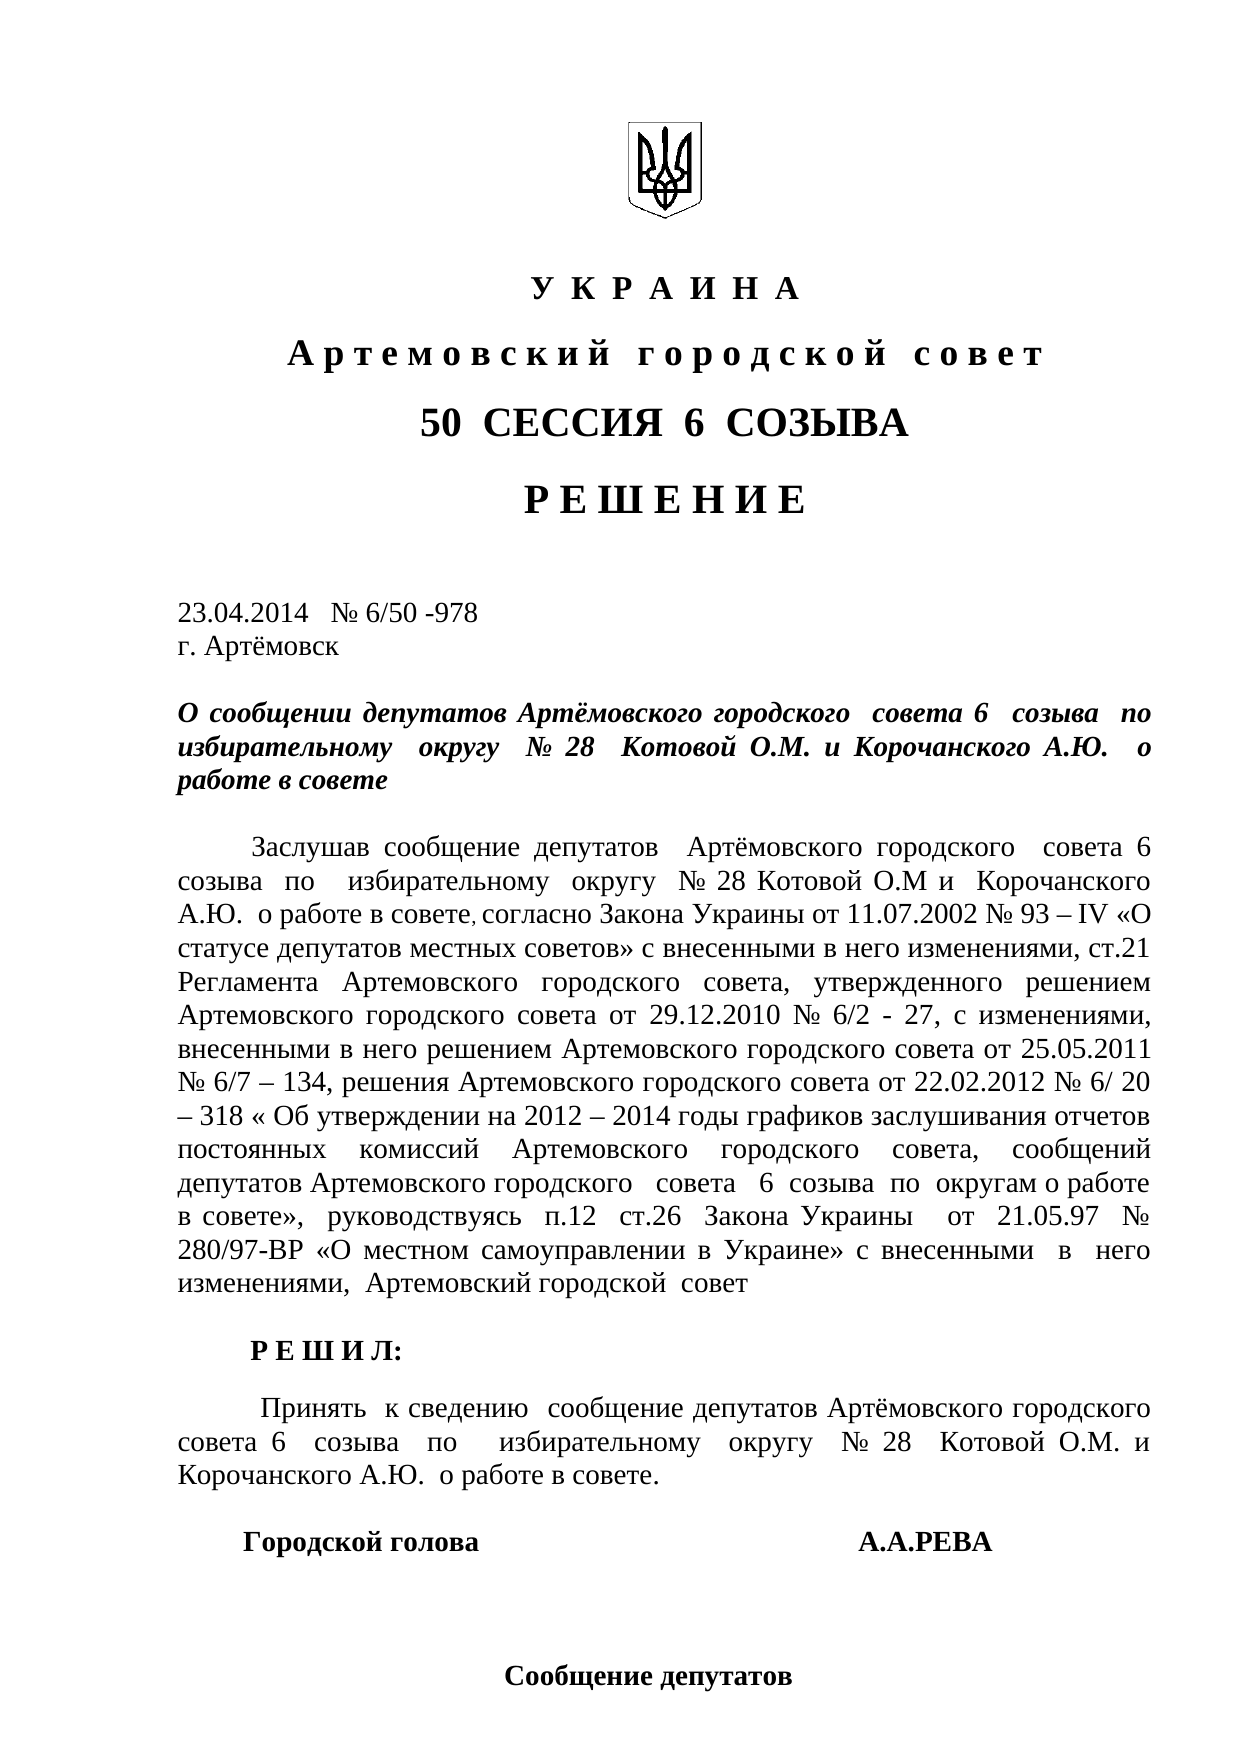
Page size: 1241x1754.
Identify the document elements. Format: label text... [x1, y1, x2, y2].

subtitle У К Р А И Н А [177, 268, 1152, 307]
text Городской голова А.А.РЕВА [177, 1524, 1152, 1558]
text 23.04.2014 № 6/50 -978 [177, 595, 1152, 628]
text О сообщении депутатов Артёмовского городского совета 6 cозыва по избирательному округу № 28 Котовой О.М. и Корочанского А.Ю. о работе в совете [177, 695, 1152, 796]
text Принять к сведению сообщение депутатов Артёмовского городского совета 6 cозыва по избирательному округу № 28 Котовой О.М. и Корочанского А.Ю. о работе в совете. [177, 1390, 1152, 1491]
text Р Е Ш И Л: [177, 1333, 1152, 1366]
text г. Артёмовск [177, 628, 1152, 662]
subtitle Р Е Ш Е Н И Е [177, 474, 1152, 522]
text Заслушав сообщение депутатов Артёмовского городского совета 6 cозыва по избирательному округу № 28 Котовой О.М и Корочанского А.Ю. о работе в совете, согласно Закона Украины от 11.07.2002 № 93 – IV «О статусе депутатов местных советов» с внесенными в него изменениями, ст.21 Регламента Артемовского городского совета, утвержденного решением Артемовского городского совета от 29.12.2010 № 6/2 - 27, с изменениями, внесенными в него решением Артемовского городского совета от 25.05.2011 № 6/7 – 134, решения Артемовского городского совета от 22.02.2012 № 6/ 20 – 318 « Об утверждении на 2012 – 2014 годы графиков заслушивания отчетов постоянных комиссий Артемовского городского совета, сообщений депутатов Артемовского городского совета 6 созыва по округам о работе в совете», руководствуясь п.12 ст.26 Закона Украины от 21.05.97 № 280/97-ВР «О местном самоуправлении в Украине» с внесенными в него изменениями, Артемовский городской совет [177, 829, 1152, 1299]
text 50 СЕССИЯ 6 СОЗЫВА [177, 398, 1152, 446]
picture [625, 118, 704, 221]
subtitle А р т е м о в с к и й г о р о д с к о й с о в е т [177, 331, 1152, 374]
text Сообщение депутатов [181, 1658, 1115, 1692]
